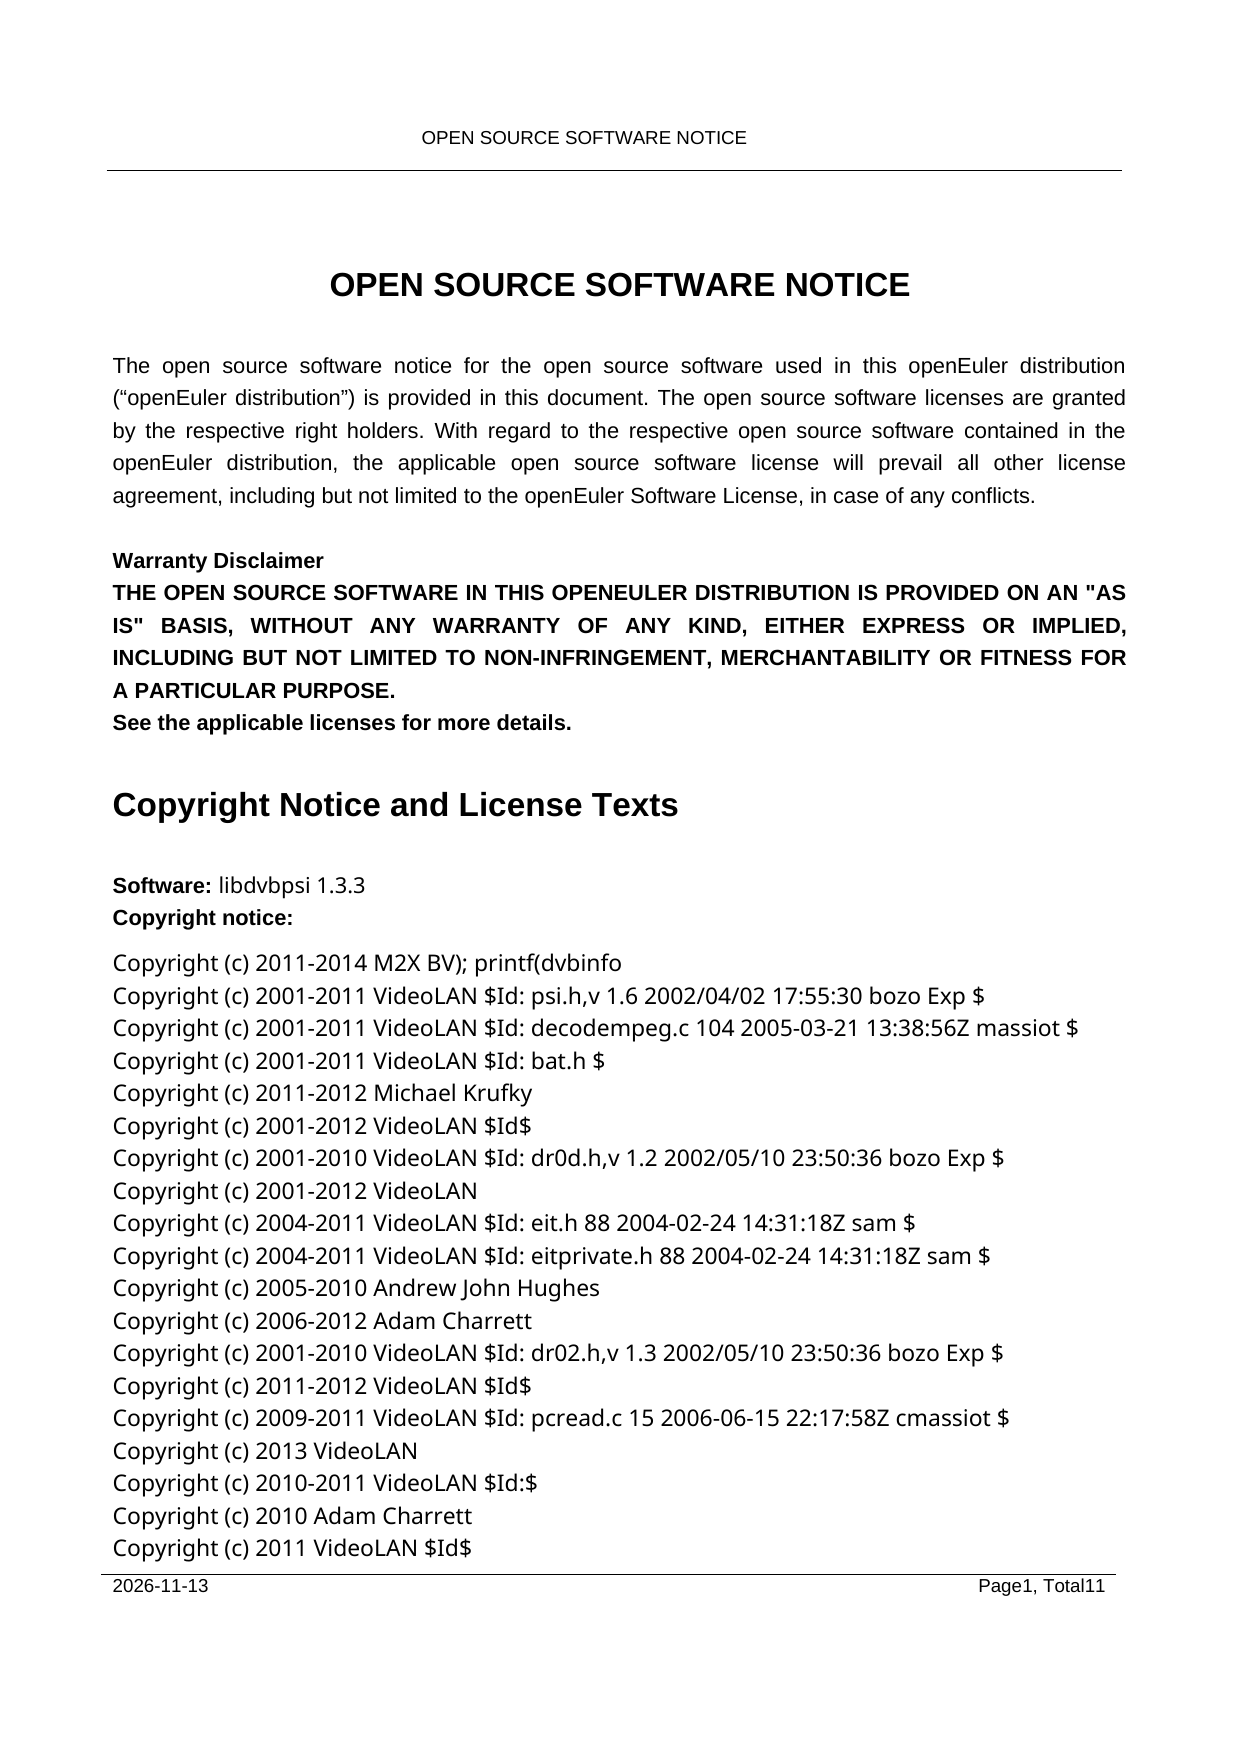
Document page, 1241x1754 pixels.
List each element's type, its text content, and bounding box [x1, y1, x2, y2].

text THE OPEN SOURCE SOFTWARE IN THIS OPENEULER DISTRIBUTION IS PROVIDED ON AN "AS IS" BASIS, WITHOUT ANY WARRANTY OF ANY KIND, EITHER EXPRESS OR IMPLIED, INCLUDING BUT NOT LIMITED TO NON-INFRINGEMENT, MERCHANTABILITY OR FITNESS FOR A PARTICULAR PURPOSE. See the applicable licenses for more details. [112, 576, 1128, 739]
text The open source software notice for the open source software used in this openEuler distribution (“openEuler distribution”) is provided in this document. The open source software licenses are granted by the respective right holders. With regard to the respective open source software contained in the openEuler distribution, the applicable open source software license will prevail all other license agreement, including but not limited to the openEuler Software License, in case of any conflicts. [112, 349, 1128, 511]
title Software: libdvbpsi 1.3.3 [112, 869, 1128, 901]
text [112, 947, 1128, 1564]
text Warranty Disclaimer [112, 544, 1128, 576]
text OPEN SOURCE SOFTWARE NOTICE [112, 251, 1128, 316]
text Copyright notice: [112, 901, 1128, 934]
text Copyright Notice and License Texts [112, 771, 1128, 836]
